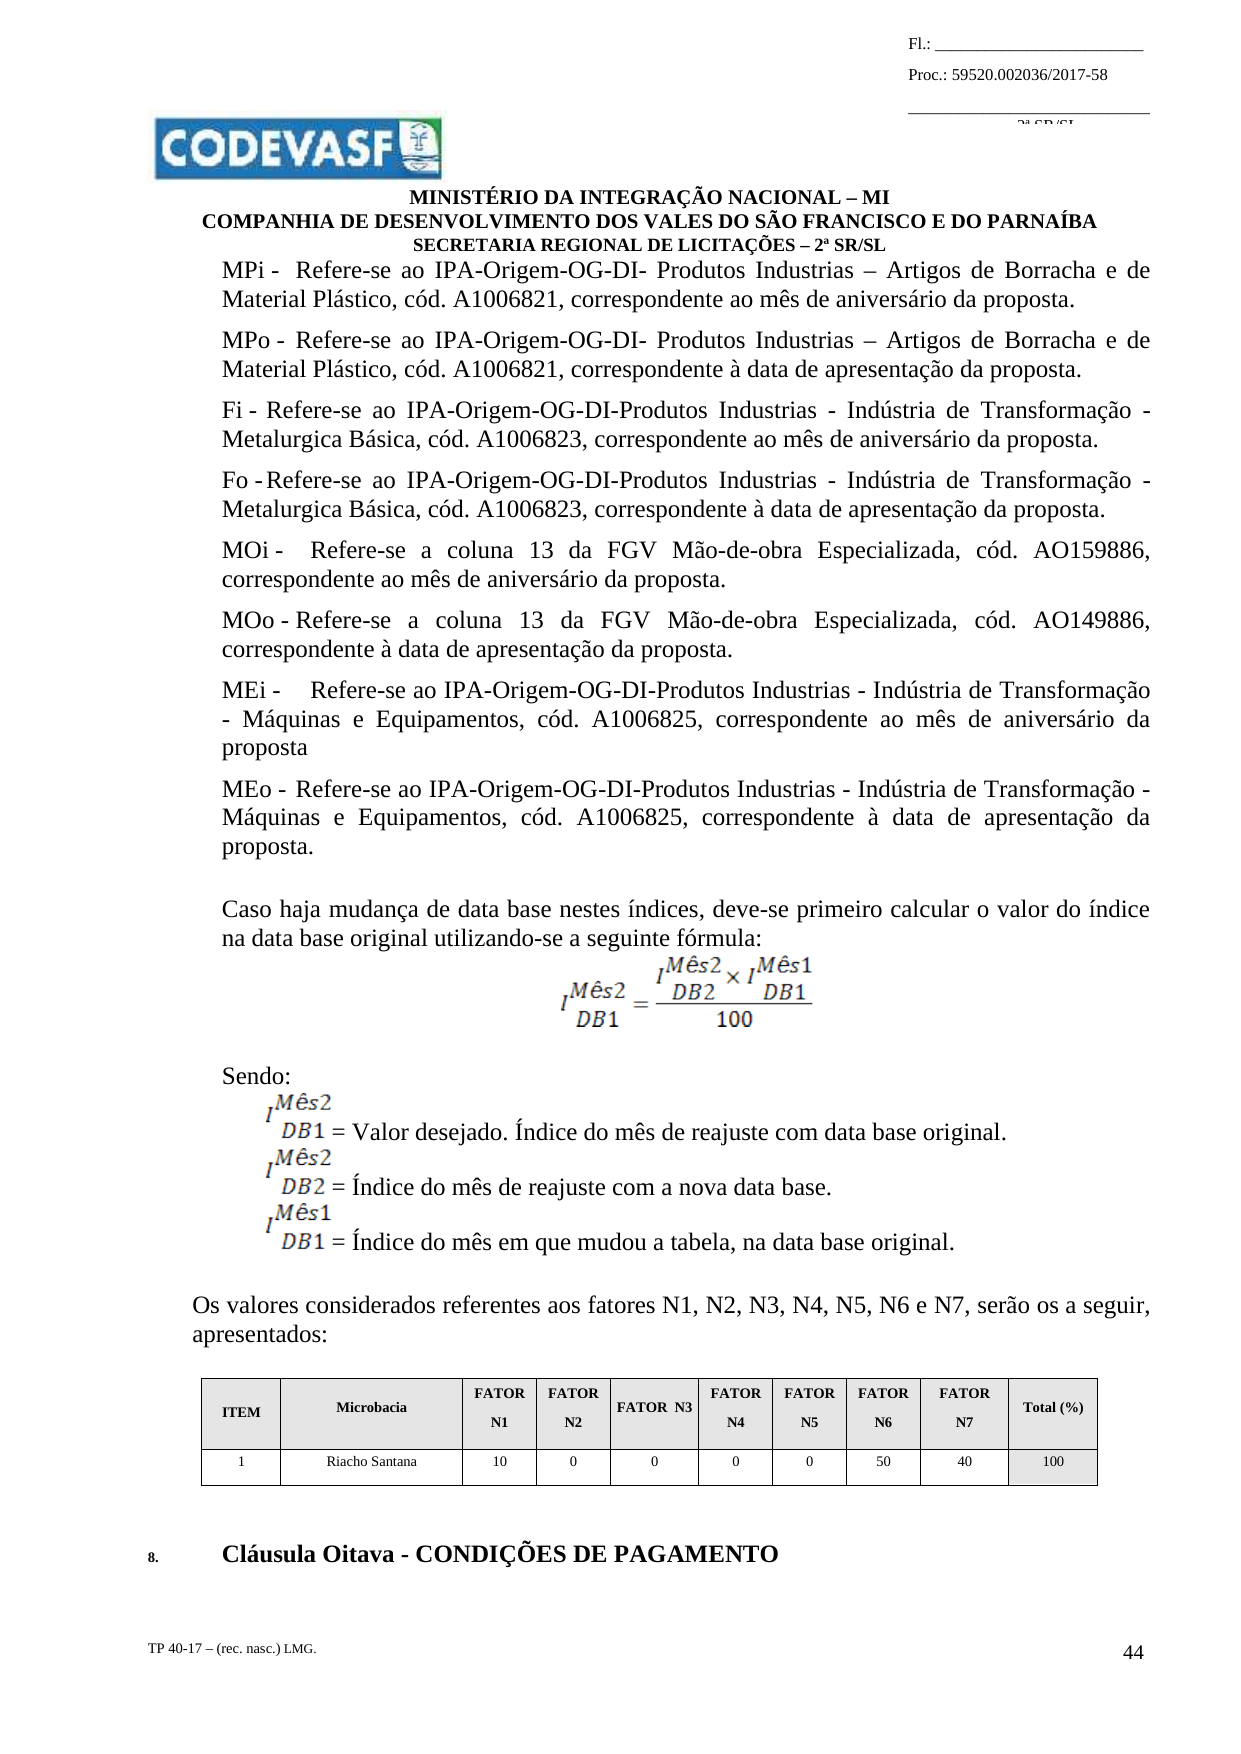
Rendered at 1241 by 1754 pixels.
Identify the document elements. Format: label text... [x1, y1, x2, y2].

table_header FATOR N3 [611, 1379, 698, 1449]
list Cláusula Oitava - CONDIÇÕES DE PAGAMENTO [148, 1539, 1152, 1568]
text MOi - Refere-se a coluna 13 da FGV Mão-de-obra Especializada, cód. AO159886, correspondente ao mês de aniversário da proposta. [222, 535, 1152, 592]
table_cell 1 [202, 1450, 280, 1484]
table_cell 0 [611, 1450, 698, 1484]
picture [265, 1148, 332, 1196]
table_header Microbacia [281, 1379, 462, 1449]
text MEi - Refere-se ao IPA-Origem-OG-DI-Produtos Industrias - Indústria de Transformação - Máquinas e Equipamentos, cód. A1006825, correspondente ao mês de aniversário da proposta [222, 675, 1152, 761]
picture [147, 110, 448, 186]
text MEo - Refere-se ao IPA-Origem-OG-DI-Produtos Industrias - Indústria de Transformação - Máquinas e Equipamentos, cód. A1006825, correspondente à data de apresentação da proposta. [222, 774, 1152, 860]
table_header FATOR N6 [847, 1379, 920, 1449]
text Fo - Refere-se ao IPA-Origem-OG-DI-Produtos Industrias - Indústria de Transformação -Metalurgica Básica, cód. A1006823, correspondente à data de apresentação da proposta. [222, 465, 1152, 522]
text = Valor desejado. Índice do mês de reajuste com data base original. [266, 1093, 1152, 1145]
text Sendo: [222, 1061, 1152, 1090]
table_cell Riacho Santana [281, 1450, 462, 1484]
picture [265, 1203, 332, 1251]
text = Índice do mês de reajuste com a nova data base. [266, 1148, 1152, 1201]
table_header FATOR N5 [773, 1379, 846, 1449]
table_header FATOR N2 [537, 1379, 610, 1449]
table_cell 100 [1009, 1450, 1097, 1484]
text MPo - Refere-se ao IPA-Origem-OG-DI- Produtos Industrias – Artigos de Borracha e de Material Plástico, cód. A1006821, correspondente à data de apresentação da proposta. [222, 325, 1152, 382]
table_cell 0 [537, 1450, 610, 1484]
text MOo - Refere-se a coluna 13 da FGV Mão-de-obra Especializada, cód. AO149886, correspondente à data de apresentação da proposta. [222, 605, 1152, 662]
picture [560, 955, 813, 1027]
text Os valores considerados referentes aos fatores N1, N2, N3, N4, N5, N6 e N7, serão os a seguir, apresentados: [192, 1290, 1152, 1348]
text = Índice do mês em que mudou a tabela, na data base original. [266, 1203, 1152, 1256]
table_cell 50 [847, 1450, 920, 1484]
table_cell 0 [699, 1450, 772, 1484]
table_cell 0 [773, 1450, 846, 1484]
text Caso haja mudança de data base nestes índices, deve-se primeiro calcular o valor do índice na data base original utilizando-se a seguinte fórmula: [222, 894, 1152, 952]
text MPi - Refere-se ao IPA-Origem-OG-DI- Produtos Industrias – Artigos de Borracha e de Material Plástico, cód. A1006821, correspondente ao mês de aniversário da proposta. [222, 255, 1152, 312]
picture [265, 1093, 332, 1140]
text Fi - Refere-se ao IPA-Origem-OG-DI-Produtos Industrias - Indústria de Transformação -Metalurgica Básica, cód. A1006823, correspondente ao mês de aniversário da proposta. [222, 395, 1152, 452]
table_header FATOR N1 [463, 1379, 536, 1449]
table_header FATOR N7 [921, 1379, 1008, 1449]
table_cell 40 [921, 1450, 1008, 1484]
table_header ITEM [202, 1379, 280, 1449]
table_cell 10 [463, 1450, 536, 1484]
table_header FATOR N4 [699, 1379, 772, 1449]
table_header Total (%) [1009, 1379, 1097, 1449]
